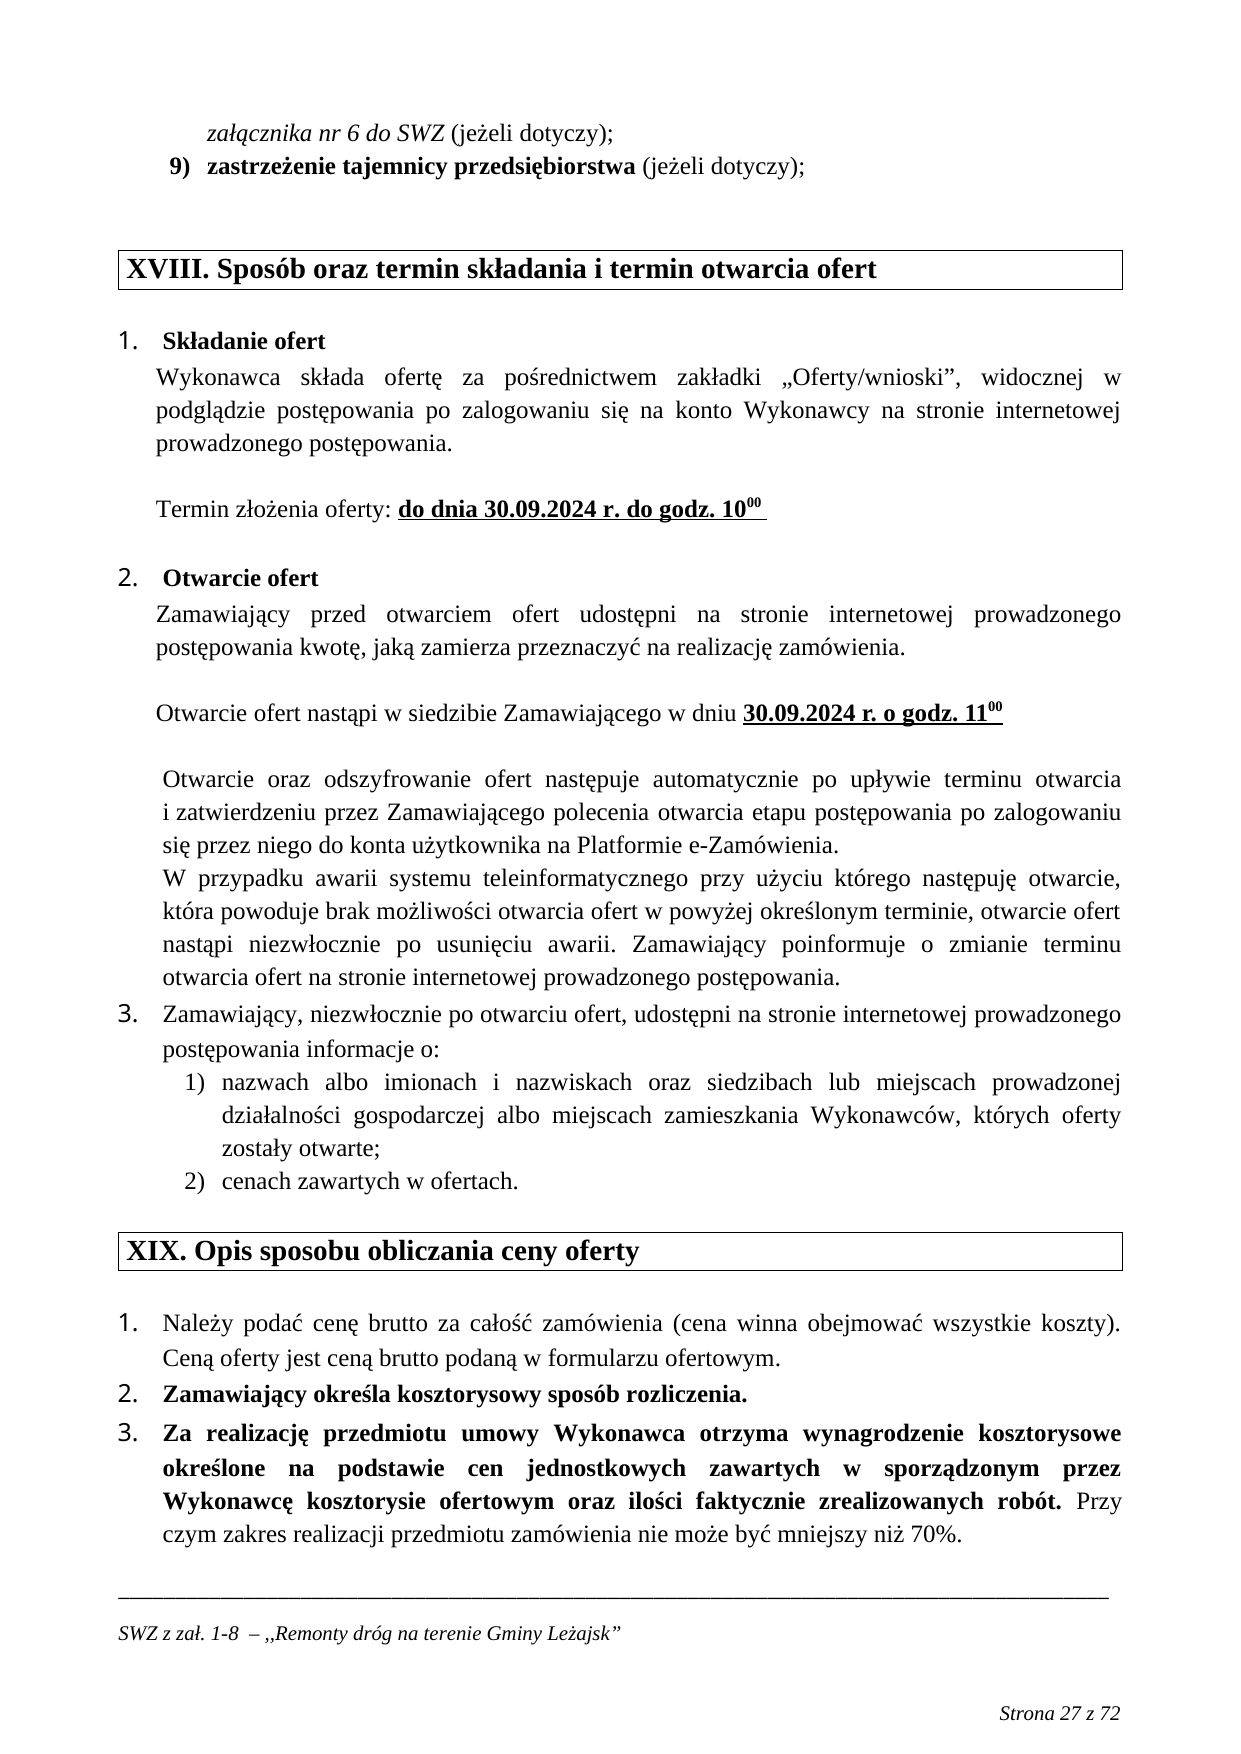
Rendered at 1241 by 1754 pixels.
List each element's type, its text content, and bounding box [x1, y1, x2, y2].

list Należy podać cenę brutto za całość zamówienia (cena winna obejmować wszystkie koszty). Ceną oferty jest ceną brutto podaną w formularzu ofertowym. [117, 1304, 1122, 1371]
text Wykonawca składa ofertę za pośrednictwem zakładki „Oferty/wnioski”, widocznej w podglądzie postępowania po zalogowaniu się na konto Wykonawcy na stronie internetowej prowadzonego postępowania. [156, 362, 1122, 457]
list Składanie ofert [117, 323, 1122, 357]
table_header XIX. Opis sposobu obliczania ceny oferty [119, 1233, 1122, 1270]
text Termin złożenia oferty: do dnia 30.09.2024 r. do godz. 1000 [156, 494, 1122, 523]
list cenach zawartych w ofertach. [184, 1166, 1122, 1194]
list nazwach albo imionach i nazwiskach oraz siedzibach lub miejscach prowadzonej działalności gospodarczej albo miejscach zamieszkania Wykonawców, których oferty zostały otwarte; [184, 1067, 1122, 1162]
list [169, 118, 1122, 147]
text W przypadku awarii systemu teleinformatycznego przy użyciu którego następuję otwarcie, która powoduje brak możliwości otwarcia ofert w powyżej określonym terminie, otwarcie ofert nastąpi niezwłocznie po usunięciu awarii. Zamawiający poinformuje o zmianie terminu otwarcia ofert na stronie internetowej prowadzonego postępowania. [162, 863, 1122, 991]
list Za realizację przedmiotu umowy Wykonawca otrzyma wynagrodzenie kosztorysowe określone na podstawie cen jednostkowych zawartych w sporządzonym przez Wykonawcę kosztorysie ofertowym oraz ilości faktycznie zrealizowanych robót. Przy czym zakres realizacji przedmiotu zamówienia nie może być mniejszy niż 70%. [117, 1415, 1122, 1548]
list zastrzeżenie tajemnicy przedsiębiorstwa (jeżeli dotyczy); [169, 151, 1122, 180]
table_header XVIII. Sposób oraz termin składania i termin otwarcia ofert [119, 251, 1122, 289]
list Zamawiający przed otwarciem ofert udostępni na stronie internetowej prowadzonego postępowania kwotę, jaką zamierza przeznaczyć na realizację zamówienia. [156, 599, 1122, 661]
list Otwarcie ofert nastąpi w siedzibie Zamawiającego w dniu 30.09.2024 r. o godz. 1100 [156, 698, 1122, 727]
text Otwarcie oraz odszyfrowanie ofert następuje automatycznie po upływie terminu otwarcia i zatwierdzeniu przez Zamawiającego polecenia otwarcia etapu postępowania po zalogowaniu się przez niego do konta użytkownika na Platformie e-Zamówienia. [162, 764, 1122, 859]
list Zamawiający, niezwłocznie po otwarciu ofert, udostępni na stronie internetowej prowadzonego postępowania informacje o: [117, 995, 1122, 1062]
list Otwarcie ofert [117, 560, 1122, 594]
list Zamawiający określa kosztorysowy sposób rozliczenia. [117, 1376, 1122, 1410]
